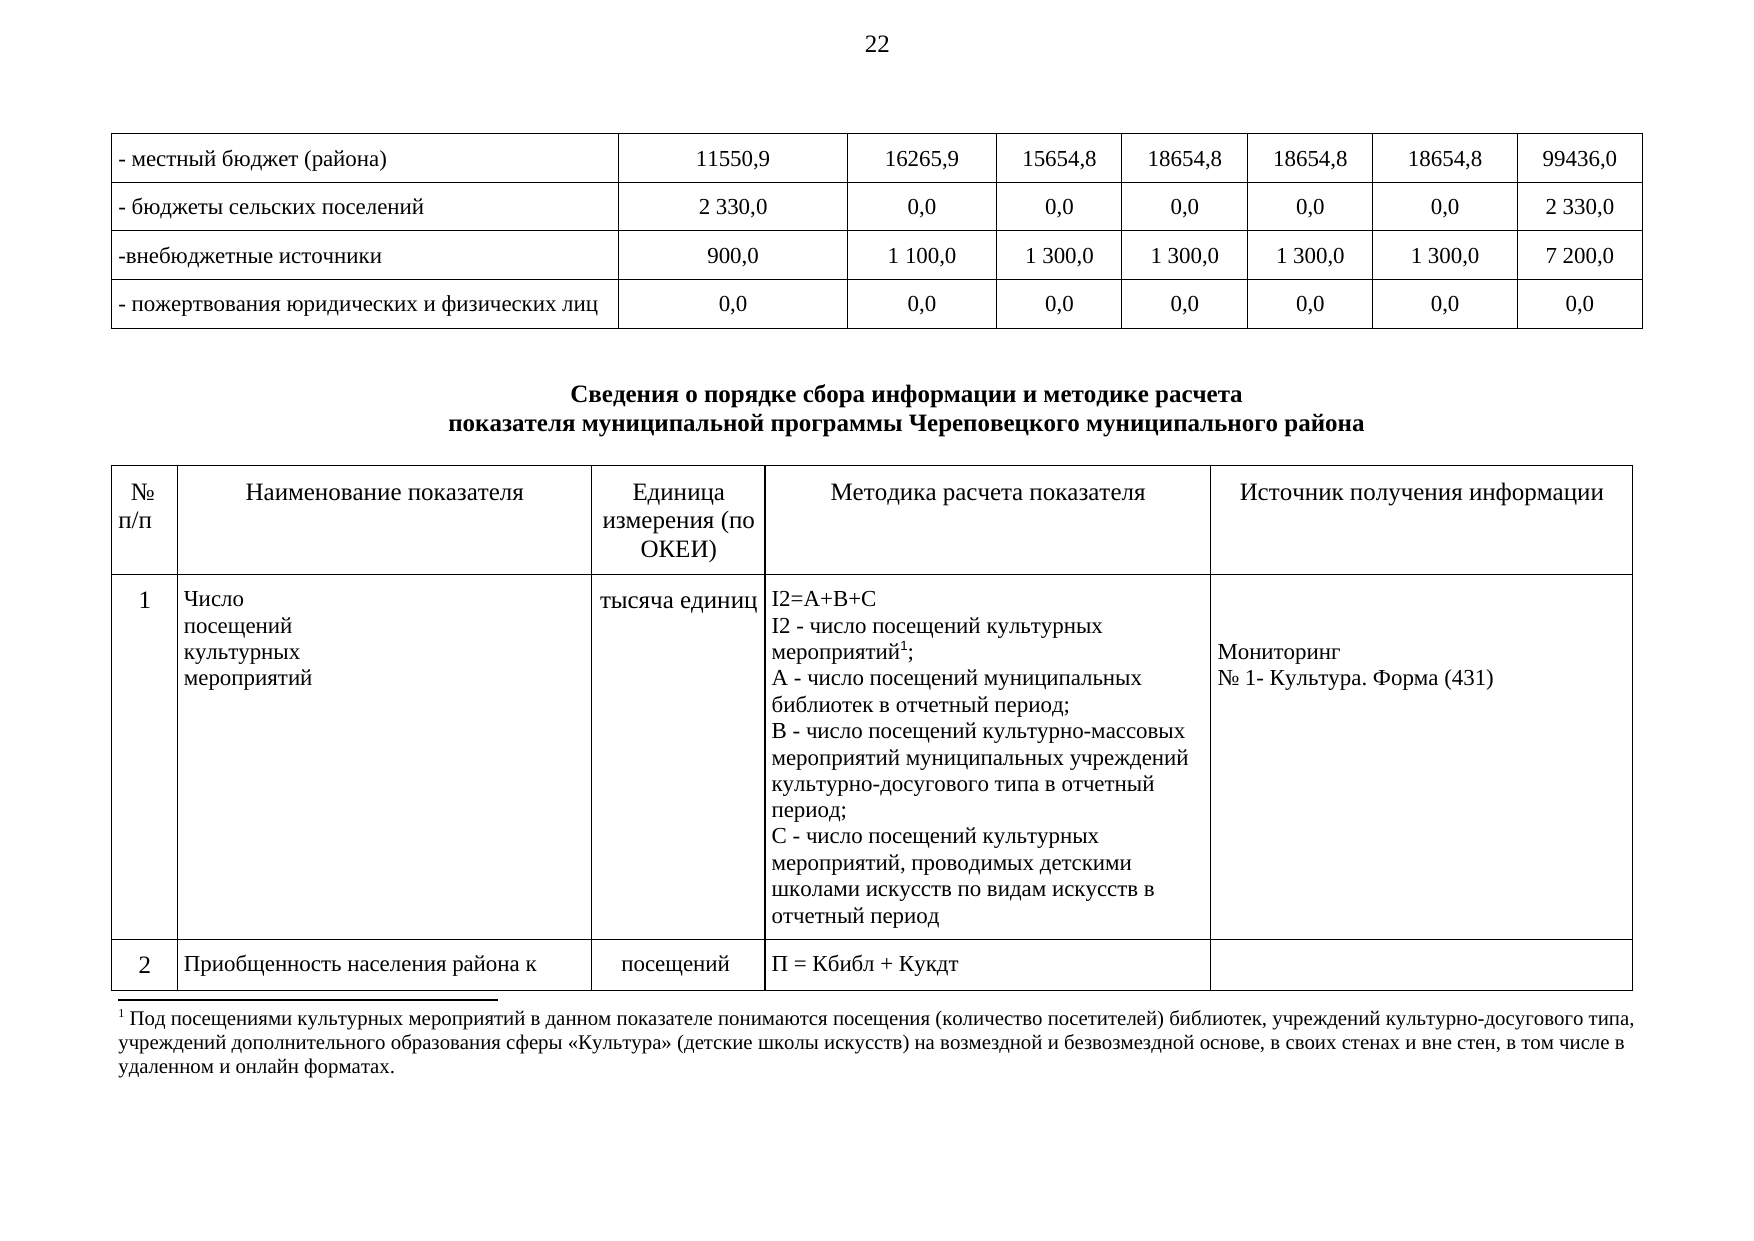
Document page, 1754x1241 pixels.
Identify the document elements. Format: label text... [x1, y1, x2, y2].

table_cell тысяча единиц [592, 575, 764, 939]
table_cell 11550,9 [619, 134, 847, 182]
table_cell 0,0 [1373, 280, 1517, 327]
table_cell Мониторинг № 1- Культура. Форма (431) [1211, 575, 1632, 939]
table_cell 1 300,0 [997, 231, 1121, 279]
table_cell - местный бюджет (района) [112, 134, 618, 182]
table_cell 18654,8 [1373, 134, 1517, 182]
table_cell 0,0 [1248, 183, 1372, 230]
table_cell 18654,8 [1248, 134, 1372, 182]
table_cell I2=A+B+C I2 - число посещений культурных мероприятий; A - число посещений муниципальных библиотек в отчетный период; B - число посещений культурно-массовых мероприятий муниципальных учреждений культурно-досугового типа в отчетный период; С - число посещений культурных мероприятий, проводимых детскими школами искусств по видам искусств в отчетный период [766, 575, 1210, 939]
table_cell 0,0 [848, 280, 996, 327]
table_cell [766, 940, 1210, 990]
table_cell - пожертвования юридических и физических лиц [112, 280, 618, 327]
table_header Источник получения информации [1211, 466, 1632, 574]
table_cell 0,0 [1518, 280, 1642, 327]
table_cell - бюджеты сельских поселений [112, 183, 618, 230]
text показателя муниципальной программы Череповецкого муниципального района [118, 408, 1636, 436]
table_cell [592, 940, 764, 990]
table_cell 900,0 [619, 231, 847, 279]
table_cell 2 330,0 [1518, 183, 1642, 230]
table_cell 2 [112, 940, 177, 990]
table_header Единица измерения (по ОКЕИ) [592, 466, 764, 574]
table_cell 7 200,0 [1518, 231, 1642, 279]
table_cell 0,0 [997, 280, 1121, 327]
table_cell -внебюджетные источники [112, 231, 618, 279]
table_cell 1 300,0 [1122, 231, 1247, 279]
table_cell 15654,8 [997, 134, 1121, 182]
table_cell 99436,0 [1518, 134, 1642, 182]
table_cell 0,0 [1373, 183, 1517, 230]
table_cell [1211, 940, 1632, 990]
table_cell 0,0 [997, 183, 1121, 230]
text Сведения о порядке сбора информации и методике расчета [118, 379, 1636, 408]
table_cell 2 330,0 [619, 183, 847, 230]
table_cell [178, 940, 591, 990]
table_cell 1 100,0 [848, 231, 996, 279]
table_cell 0,0 [1248, 280, 1372, 327]
table_cell 1 [112, 575, 177, 939]
table_cell 0,0 [848, 183, 996, 230]
table_cell 1 300,0 [1373, 231, 1517, 279]
table_cell 0,0 [1122, 280, 1247, 327]
table_cell Число посещений культурных мероприятий [178, 575, 591, 939]
table_cell 0,0 [619, 280, 847, 327]
table_cell 18654,8 [1122, 134, 1247, 182]
table_header Методика расчета показателя [766, 466, 1210, 574]
table_header № п/п [112, 466, 177, 574]
table_cell 0,0 [1122, 183, 1247, 230]
table_cell 1 300,0 [1248, 231, 1372, 279]
table_cell 16265,9 [848, 134, 996, 182]
table_header Наименование показателя [178, 466, 591, 574]
